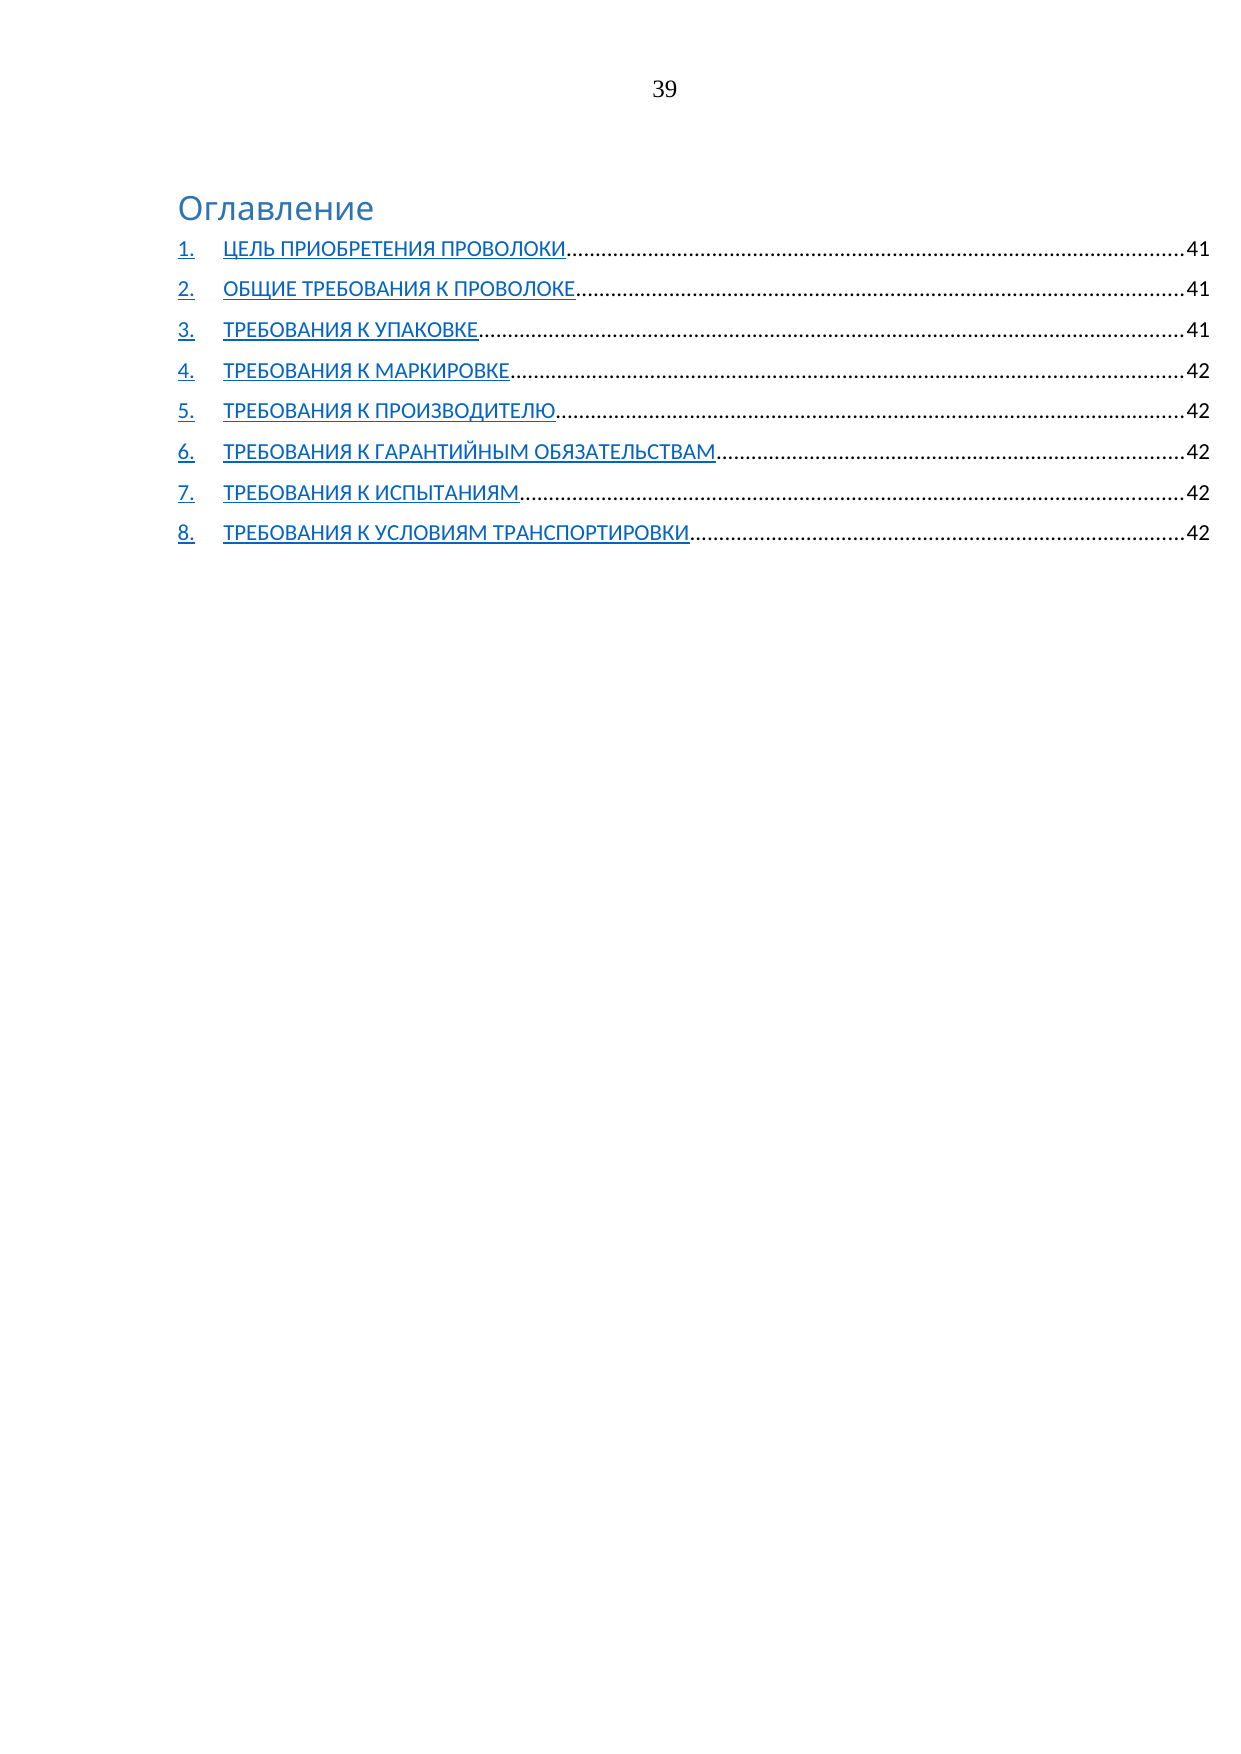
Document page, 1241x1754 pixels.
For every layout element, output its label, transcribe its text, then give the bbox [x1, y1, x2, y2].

text Оглавление [177, 185, 1152, 230]
text 3. ТРЕБОВАНИЯ К УПАКОВКЕ 41 [177, 315, 1152, 343]
text 8. ТРЕБОВАНИЯ К УСЛОВИЯМ ТРАНСПОРТИРОВКИ 42 [177, 518, 1152, 546]
text 1. ЦЕЛЬ ПРИОБРЕТЕНИЯ ПРОВОЛОКИ 41 [177, 234, 1152, 262]
text 2. ОБЩИЕ ТРЕБОВАНИЯ К ПРОВОЛОКЕ 41 [177, 274, 1152, 303]
text 6. ТРЕБОВАНИЯ К ГАРАНТИЙНЫМ ОБЯЗАТЕЛЬСТВАМ 42 [177, 437, 1152, 465]
text 7. ТРЕБОВАНИЯ К ИСПЫТАНИЯМ 42 [177, 478, 1152, 506]
text 5. ТРЕБОВАНИЯ К ПРОИЗВОДИТЕЛЮ 42 [177, 396, 1152, 424]
text 4. ТРЕБОВАНИЯ К МАРКИРОВКЕ 42 [177, 356, 1152, 384]
